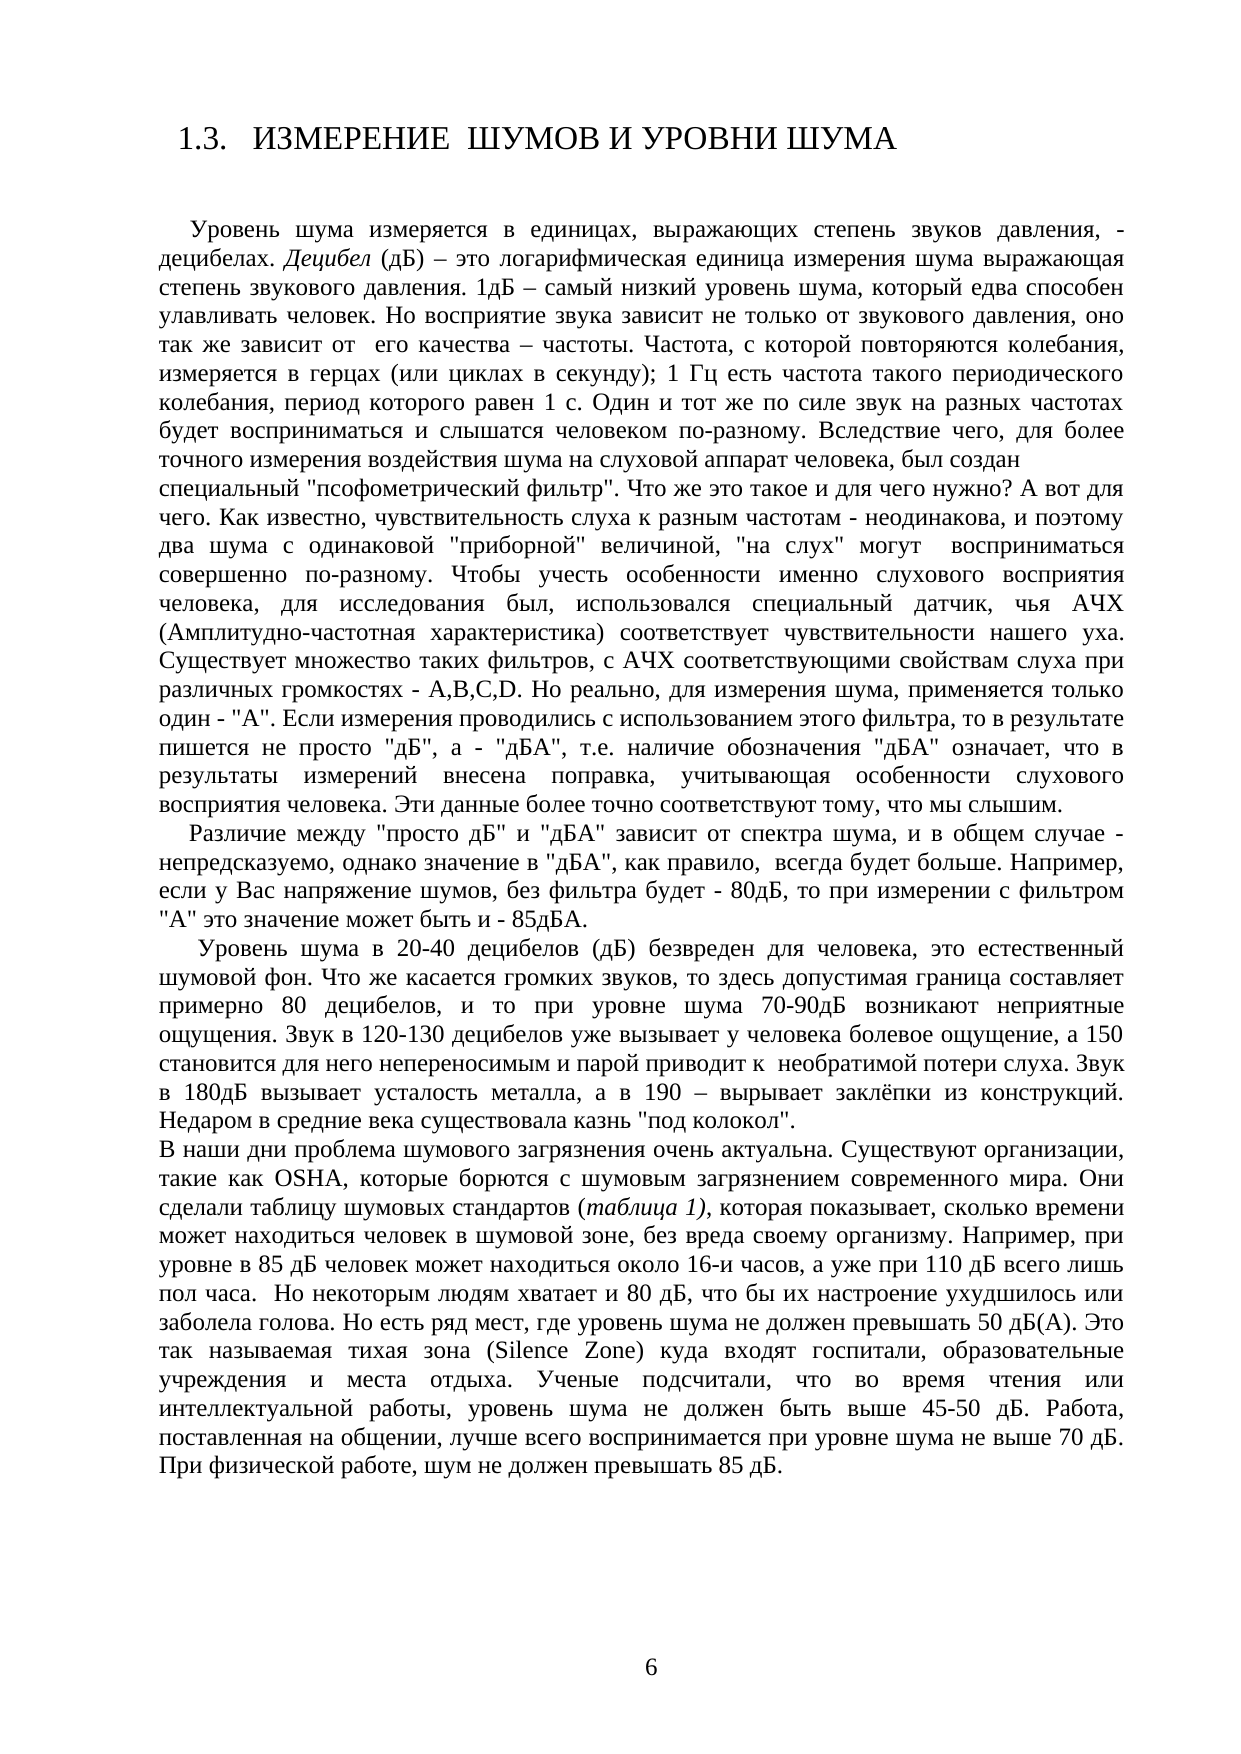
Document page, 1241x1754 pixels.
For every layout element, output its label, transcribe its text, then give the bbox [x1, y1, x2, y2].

subtitle ИЗМЕРЕНИЕ ШУМОВ И УРОВНИ ШУМА [177, 118, 1125, 156]
text Уровень шума в 20-40 децибелов (дБ) безвреден для человека, это естественный шумовой фон. Что же касается громких звуков, то здесь допустимая граница составляет примерно 80 децибелов, и то при уровне шума 70-90дБ возникают неприятные ощущения. Звук в 120-130 децибелов уже вызывает у человека болевое ощущение, а 150 становится для него непереносимым и парой приводит к необратимой потери слуха. Звук в 180дБ вызывает усталость металла, а в 190 – вырывает заклёпки из конструкций. Недаром в средние века существовала казнь "под колокол". [158, 933, 1125, 1134]
text В наши дни проблема шумового загрязнения очень актуальна. Существуют организации, такие как OSHA, которые борются с шумовым загрязнением современного мира. Они сделали таблицу шумовых стандартов (таблица 1), которая показывает, сколько времени может находиться человек в шумовой зоне, без вреда своему организму. Например, при уровне в 85 дБ человек может находиться около 16-и часов, а уже при 110 дБ всего лишь пол часа. Но некоторым людям хватает и 80 дБ, что бы их настроение ухудшилось или заболела голова. Но есть ряд мест, где уровень шума не должен превышать 50 дБ(А). Это так называемая тихая зона (Silence Zone) куда входят госпитали, образовательные учреждения и места отдыха. Ученые подсчитали, что во время чтения или интеллектуальной работы, уровень шума не должен быть выше 45-50 дБ. Работа, поставленная на общении, лучше всего воспринимается при уровне шума не выше 70 дБ. При физической работе, шум не должен превышать 85 дБ. [158, 1134, 1125, 1479]
text специальный "псофометрический фильтр". Что же это такое и для чего нужно? А вот для чего. Как известно, чувствительность слуха к разным частотам - неодинакова, и поэтому два шума с одинаковой "приборной" величиной, "на слух" могут восприниматься совершенно по-разному. Чтобы учесть особенности именно слухового восприятия человека, для исследования был, использовался специальный датчик, чья АЧХ (Амплитудно-частотная характеристика) соответствует чувствительности нашего уха. Существует множество таких фильтров, с АЧХ соответствующими свойствам слуха при различных громкостях - A,B,C,D. Но реально, для измерения шума, применяется только один - "А". Если измерения проводились с использованием этого фильтра, то в результате пишется не просто "дБ", а - "дБА", т.е. наличие обозначения "дБА" означает, что в результаты измерений внесена поправка, учитывающая особенности слухового восприятия человека. Эти данные более точно соответствуют тому, что мы слышим. [158, 473, 1125, 818]
text Уровень шума измеряется в единицах, выражающих степень звуков давления, - децибелах. Децибел (дБ) – это логарифмическая единица измерения шума выражающая степень звукового давления. 1дБ – самый низкий уровень шума, который едва способен улавливать человек. Но восприятие звука зависит не только от звукового давления, оно так же зависит от его качества – частоты. Частота, с которой повторяются колебания, измеряется в герцах (или циклах в секунду); 1 Гц есть частота такого периодического колебания, период которого равен 1 с. Один и тот же по силе звук на разных частотах будет восприниматься и слышатся человеком по-разному. Вследствие чего, для более точного измерения воздействия шума на слуховой аппарат человека, был создан [158, 214, 1125, 473]
text Различие между "просто дБ" и "дБА" зависит от спектра шума, и в общем случае - непредсказуемо, однако значение в "дБА", как правило, всегда будет больше. Например, если у Вас напряжение шумов, без фильтра будет - 80дБ, то при измерении с фильтром "А" это значение может быть и - 85дБА. [158, 818, 1125, 933]
